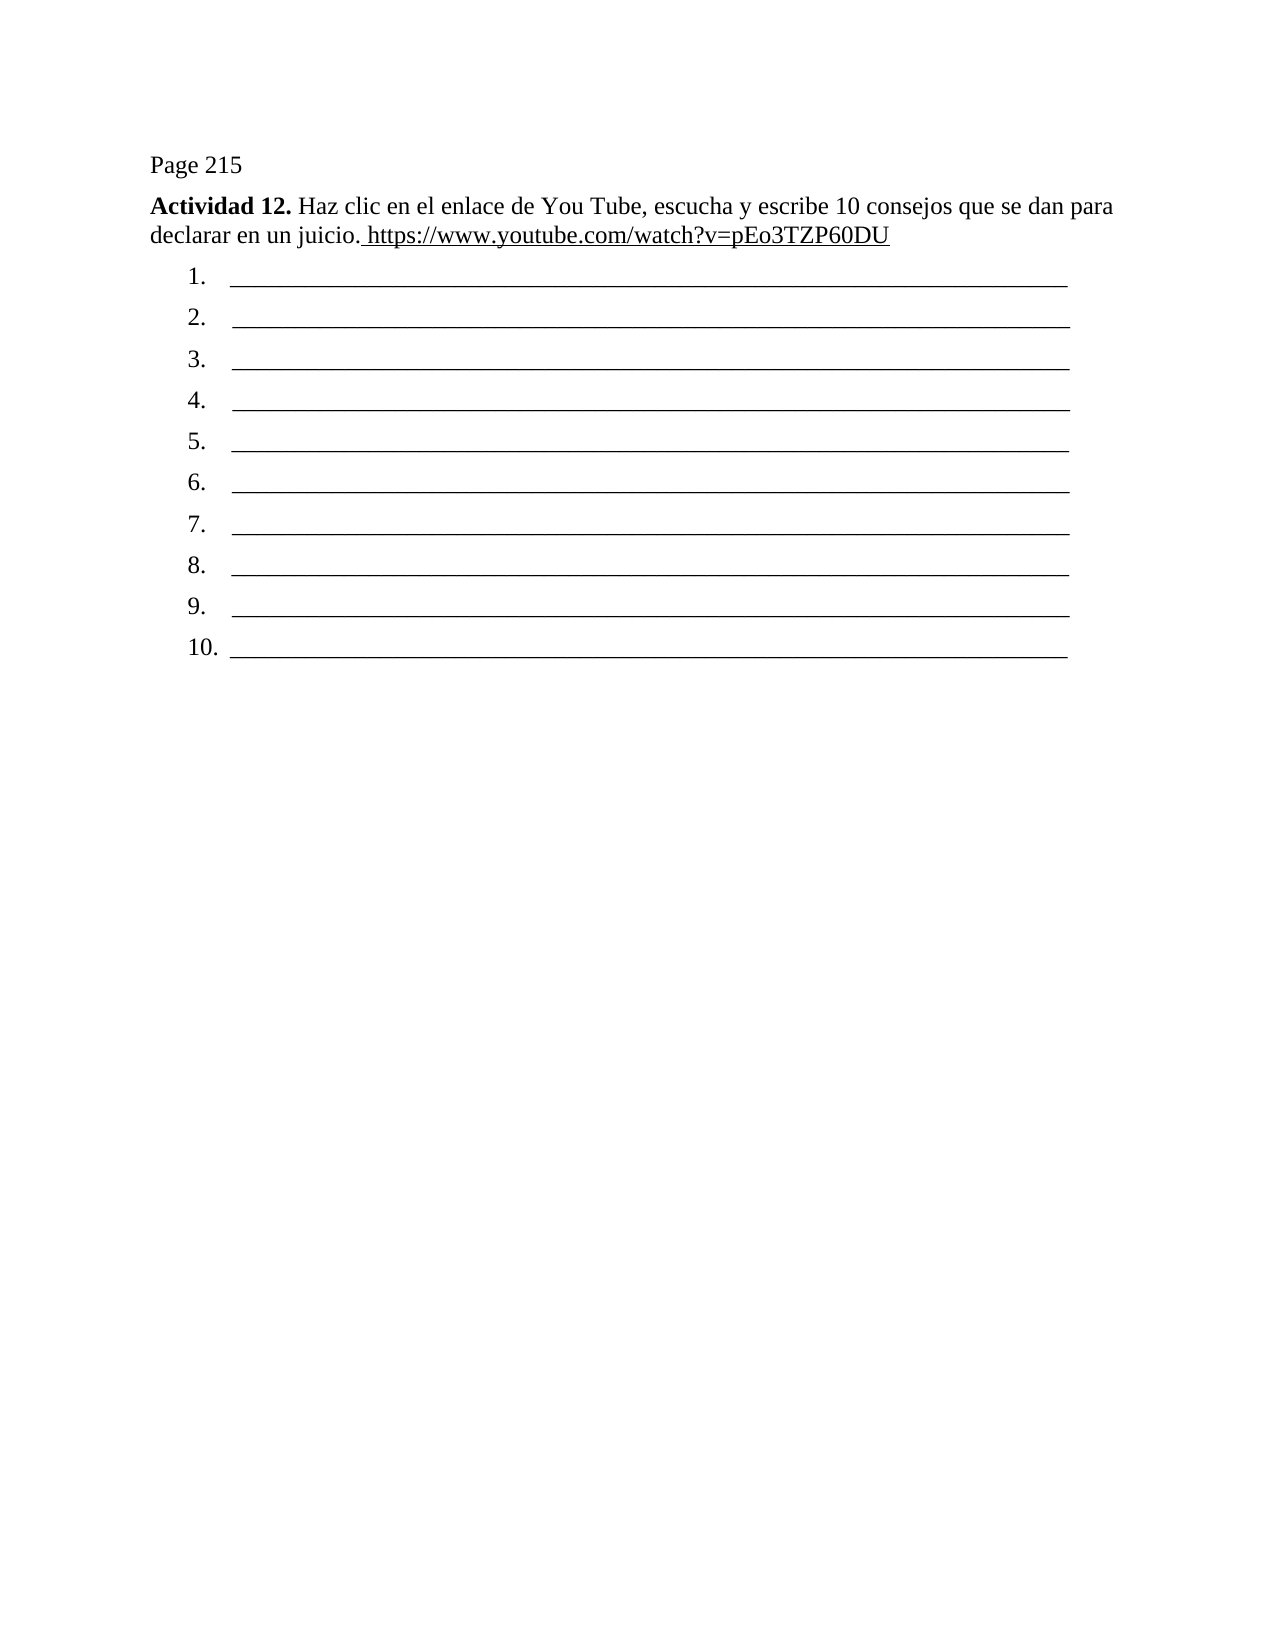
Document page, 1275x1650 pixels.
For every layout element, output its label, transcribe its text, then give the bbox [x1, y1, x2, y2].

text 1. ___________________________________________________________________ [150, 261, 1125, 290]
text 9. ___________________________________________________________________ [150, 591, 1125, 620]
text 4. ___________________________________________________________________ [150, 385, 1125, 414]
text Actividad 12. Haz clic en el enlace de You Tube, escucha y escribe 10 consejos que se dan para declarar en un juicio. https://www.youtube.com/watch?v=pEo3TZP60DU [150, 191, 1125, 249]
text 7. ___________________________________________________________________ [150, 509, 1125, 537]
text 8. ___________________________________________________________________ [150, 550, 1125, 579]
text 2. ___________________________________________________________________ [150, 302, 1125, 331]
text 10. ___________________________________________________________________ [150, 632, 1125, 661]
text 5. ___________________________________________________________________ [150, 426, 1125, 455]
text 6. ___________________________________________________________________ [150, 467, 1125, 496]
text Page 215 [150, 150, 1125, 179]
text 3. ___________________________________________________________________ [150, 344, 1125, 372]
